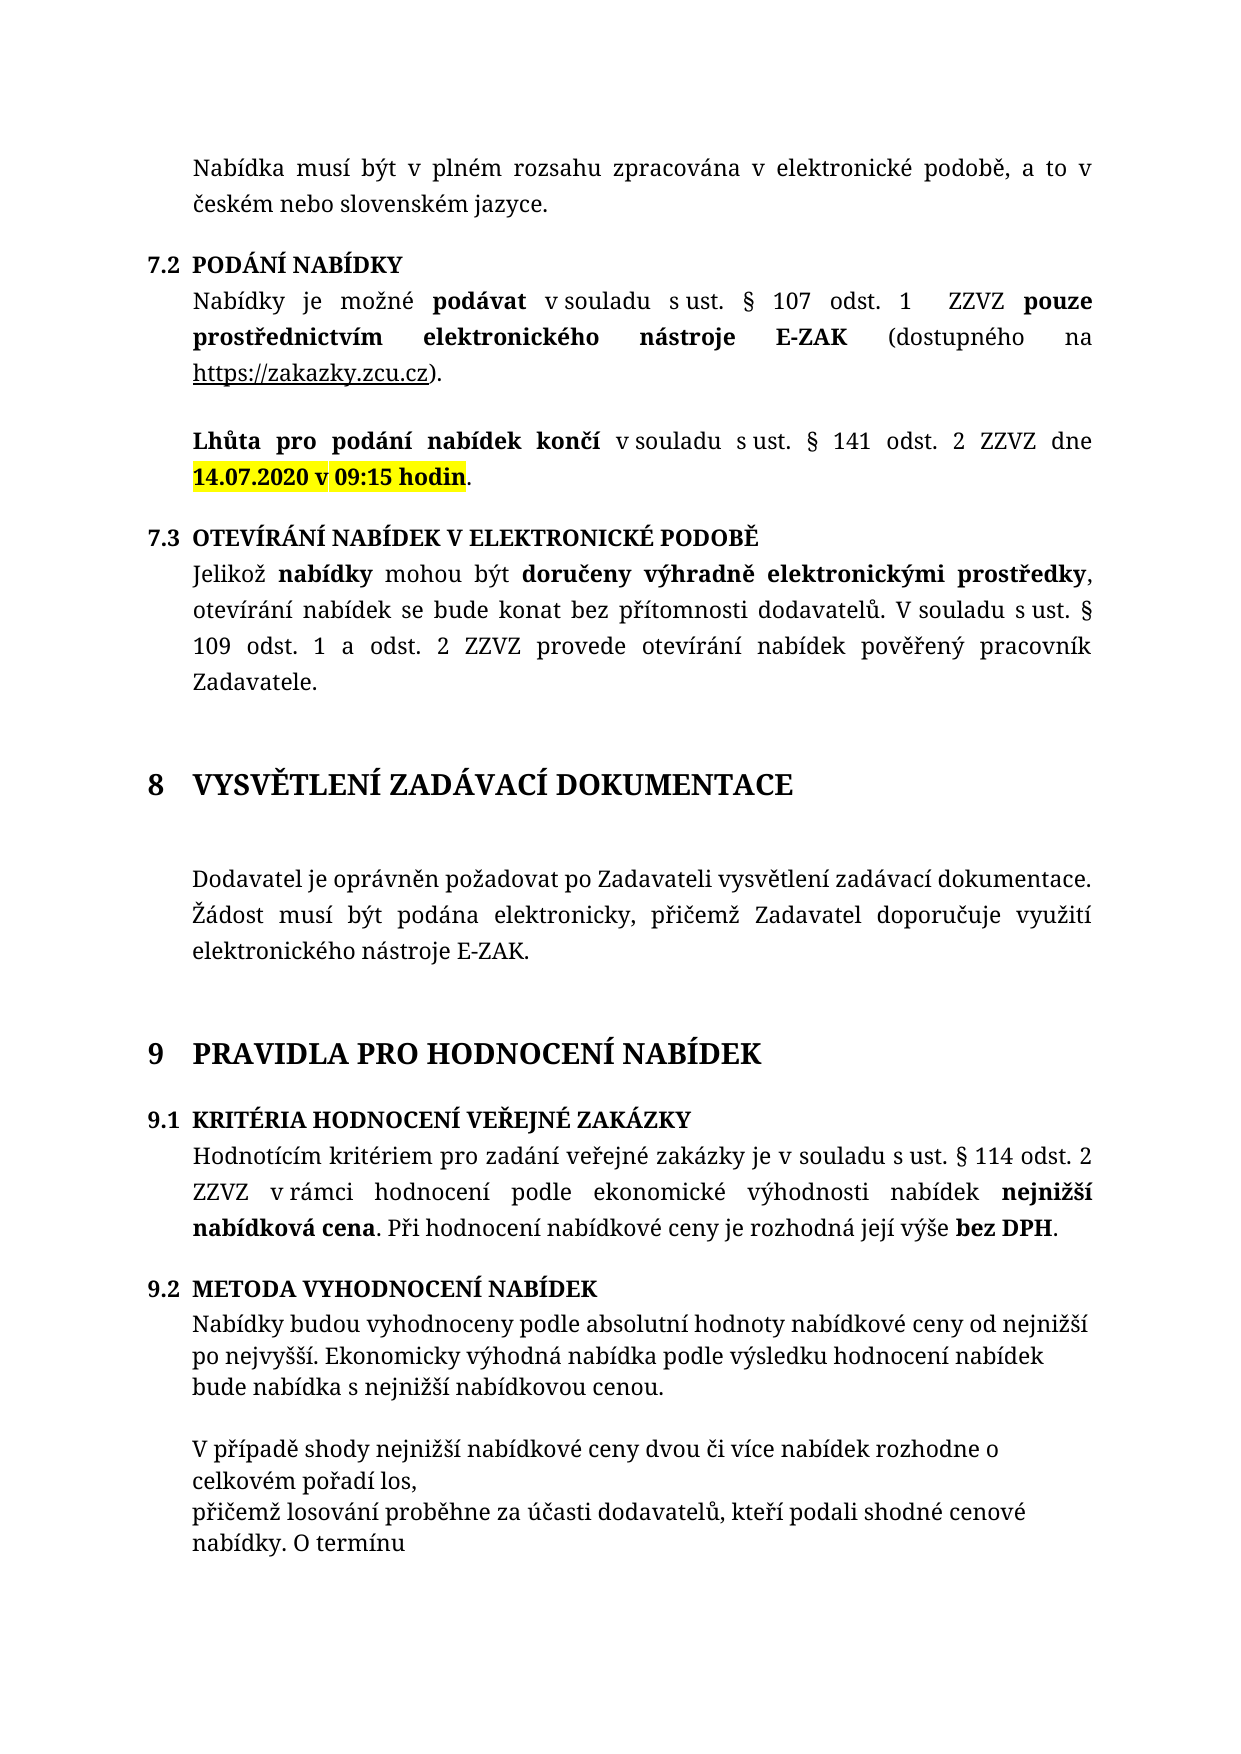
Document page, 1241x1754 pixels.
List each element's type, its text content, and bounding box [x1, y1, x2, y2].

text Dodavatel je oprávněn požadovat po Zadavateli vysvětlení zadávací dokumentace. Žádost musí být podána elektronicky, přičemž Zadavatel doporučuje využití elektronického nástroje E-ZAK. [192, 863, 1093, 966]
text přičemž losování proběhne za účasti dodavatelů, kteří podali shodné cenové nabídky. O termínu [192, 1496, 1093, 1558]
text Nabídka musí být v plném rozsahu zpracována v elektronické podobě, a to v českém nebo slovenském jazyce. [193, 152, 1093, 219]
subtitle METODA VYHODNOCENÍ NABÍDEK [147, 1272, 1093, 1304]
subtitle OTEVÍRÁNÍ NABÍDEK V ELEKTRONICKÉ PODOBĚ [148, 522, 1093, 553]
subtitle VYSVĚTLENÍ ZADÁVACÍ DOKUMENTACE [148, 764, 1093, 804]
text Nabídky je možné podávat v souladu s ust. § 107 odst. 1 ZZVZ pouze prostřednictvím elektronického nástroje E-ZAK (dostupného na https://zakazky.zcu.cz). [193, 284, 1093, 388]
text V případě shody nejnižší nabídkové ceny dvou či více nabídek rozhodne o celkovém pořadí los, [192, 1433, 1093, 1496]
text Lhůta pro podání nabídek končí v souladu s ust. § 141 odst. 2 ZZVZ dne 14.07.2020 v 09:15 hodin. [193, 425, 1093, 492]
subtitle PODÁNÍ NABÍDKY [147, 249, 1093, 280]
text Nabídky budou vyhodnoceny podle absolutní hodnoty nabídkové ceny od nejnižší po nejvyšší. Ekonomicky výhodná nabídka podle výsledku hodnocení nabídek bude nabídka s nejnižší nabídkovou cenou. [192, 1308, 1093, 1402]
subtitle KRITÉRIA HODNOCENÍ VEŘEJNÉ ZAKÁZKY [147, 1104, 1093, 1135]
text Jelikož nabídky mohou být doručeny výhradně elektronickými prostředky, otevírání nabídek se bude konat bez přítomnosti dodavatelů. V souladu s ust. § 109 odst. 1 a odst. 2 ZZVZ provede otevírání nabídek pověřený pracovník Zadavatele. [193, 558, 1093, 697]
text Hodnotícím kritériem pro zadání veřejné zakázky je v souladu s ust. § 114 odst. 2 ZZVZ v rámci hodnocení podle ekonomické výhodnosti nabídek nejnižší nabídková cena. Při hodnocení nabídkové ceny je rozhodná její výše bez DPH. [193, 1140, 1093, 1243]
subtitle PRAVIDLA PRO HODNOCENÍ NABÍDEK [148, 1033, 1093, 1073]
